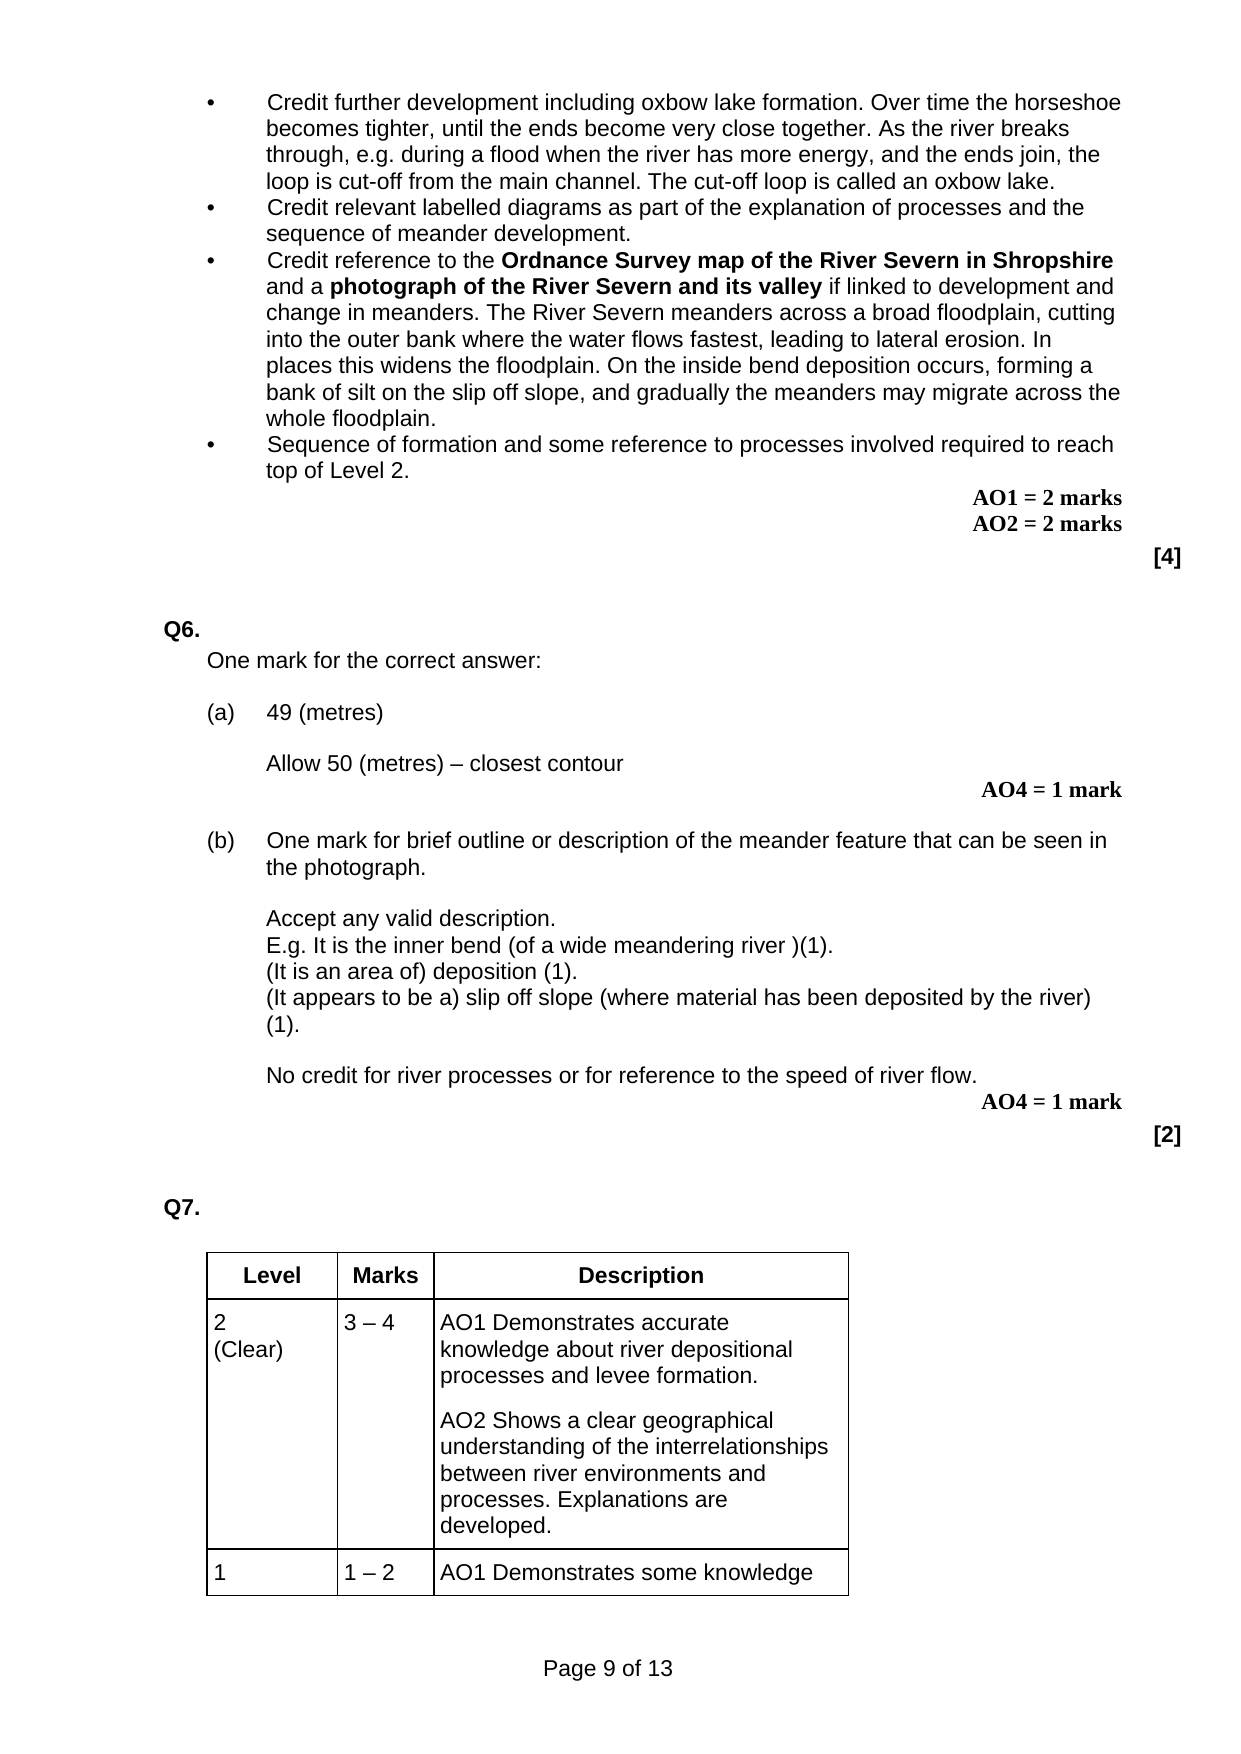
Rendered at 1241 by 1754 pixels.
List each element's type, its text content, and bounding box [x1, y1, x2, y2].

text • Sequence of formation and some reference to processes involved required to reach top of Level 2. [207, 431, 1122, 484]
text Q7. [163, 1194, 1176, 1221]
text Accept any valid description. [266, 905, 1122, 932]
text • Credit further development including oxbow lake formation. Over time the horseshoe becomes tighter, until the ends become very close together. As the river breaks through, e.g. during a flood when the river has more energy, and the ends join, the loop is cut-off from the main channel. The cut-off loop is called an oxbow lake. [207, 88, 1122, 194]
table_header Marks [338, 1253, 433, 1298]
text (It appears to be a) slip off slope (where material has been deposited by the river) (1). [266, 984, 1122, 1037]
table_cell AO1 Demonstrates accurate knowledge about river depositional processes and levee formation. AO2 Shows a clear geographical understanding of the interrelationships between river environments and processes. Explanations are developed. [435, 1300, 848, 1548]
text [2] [148, 1121, 1181, 1147]
text (a) 49 (metres) [207, 698, 1122, 725]
table_cell 2 (Clear) [208, 1300, 337, 1548]
text (b) One mark for brief outline or description of the meander feature that can be seen in the photograph. [207, 827, 1122, 880]
text (It is an area of) deposition (1). [266, 958, 1122, 984]
table_cell 1 (Basic) [208, 1550, 337, 1595]
text No credit for river processes or for reference to the speed of river flow. [266, 1062, 1122, 1088]
table_cell 1 – 2 [338, 1550, 433, 1595]
text AO4 = 1 mark [148, 1088, 1122, 1115]
text One mark for the correct answer: [207, 647, 1122, 673]
text • Credit reference to the Ordnance Survey map of the River Severn in Shropshire and a photograph of the River Severn and its valley if linked to development and change in meanders. The River Severn meanders across a broad floodplain, cutting into the outer bank where the water flows fastest, leading to lateral erosion. In places this widens the floodplain. On the inside bend deposition occurs, forming a bank of silt on the slip off slope, and gradually the meanders may migrate across the whole floodplain. [207, 247, 1122, 431]
table_header Description [435, 1253, 848, 1298]
table_cell 3 – 4 [338, 1300, 433, 1548]
text E.g. It is the inner bend (of a wide meandering river )(1). [266, 932, 1122, 958]
text • Credit relevant labelled diagrams as part of the explanation of processes and the sequence of meander development. [207, 194, 1122, 247]
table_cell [435, 1550, 848, 1595]
text AO1 = 2 marks [148, 484, 1122, 510]
text Allow 50 (metres) – closest contour [266, 750, 1122, 776]
text [4] [148, 543, 1181, 569]
text AO4 = 1 mark [148, 776, 1122, 802]
text AO2 = 2 marks [148, 510, 1122, 537]
table_header Level [208, 1253, 337, 1298]
text Q6. [163, 616, 1176, 642]
